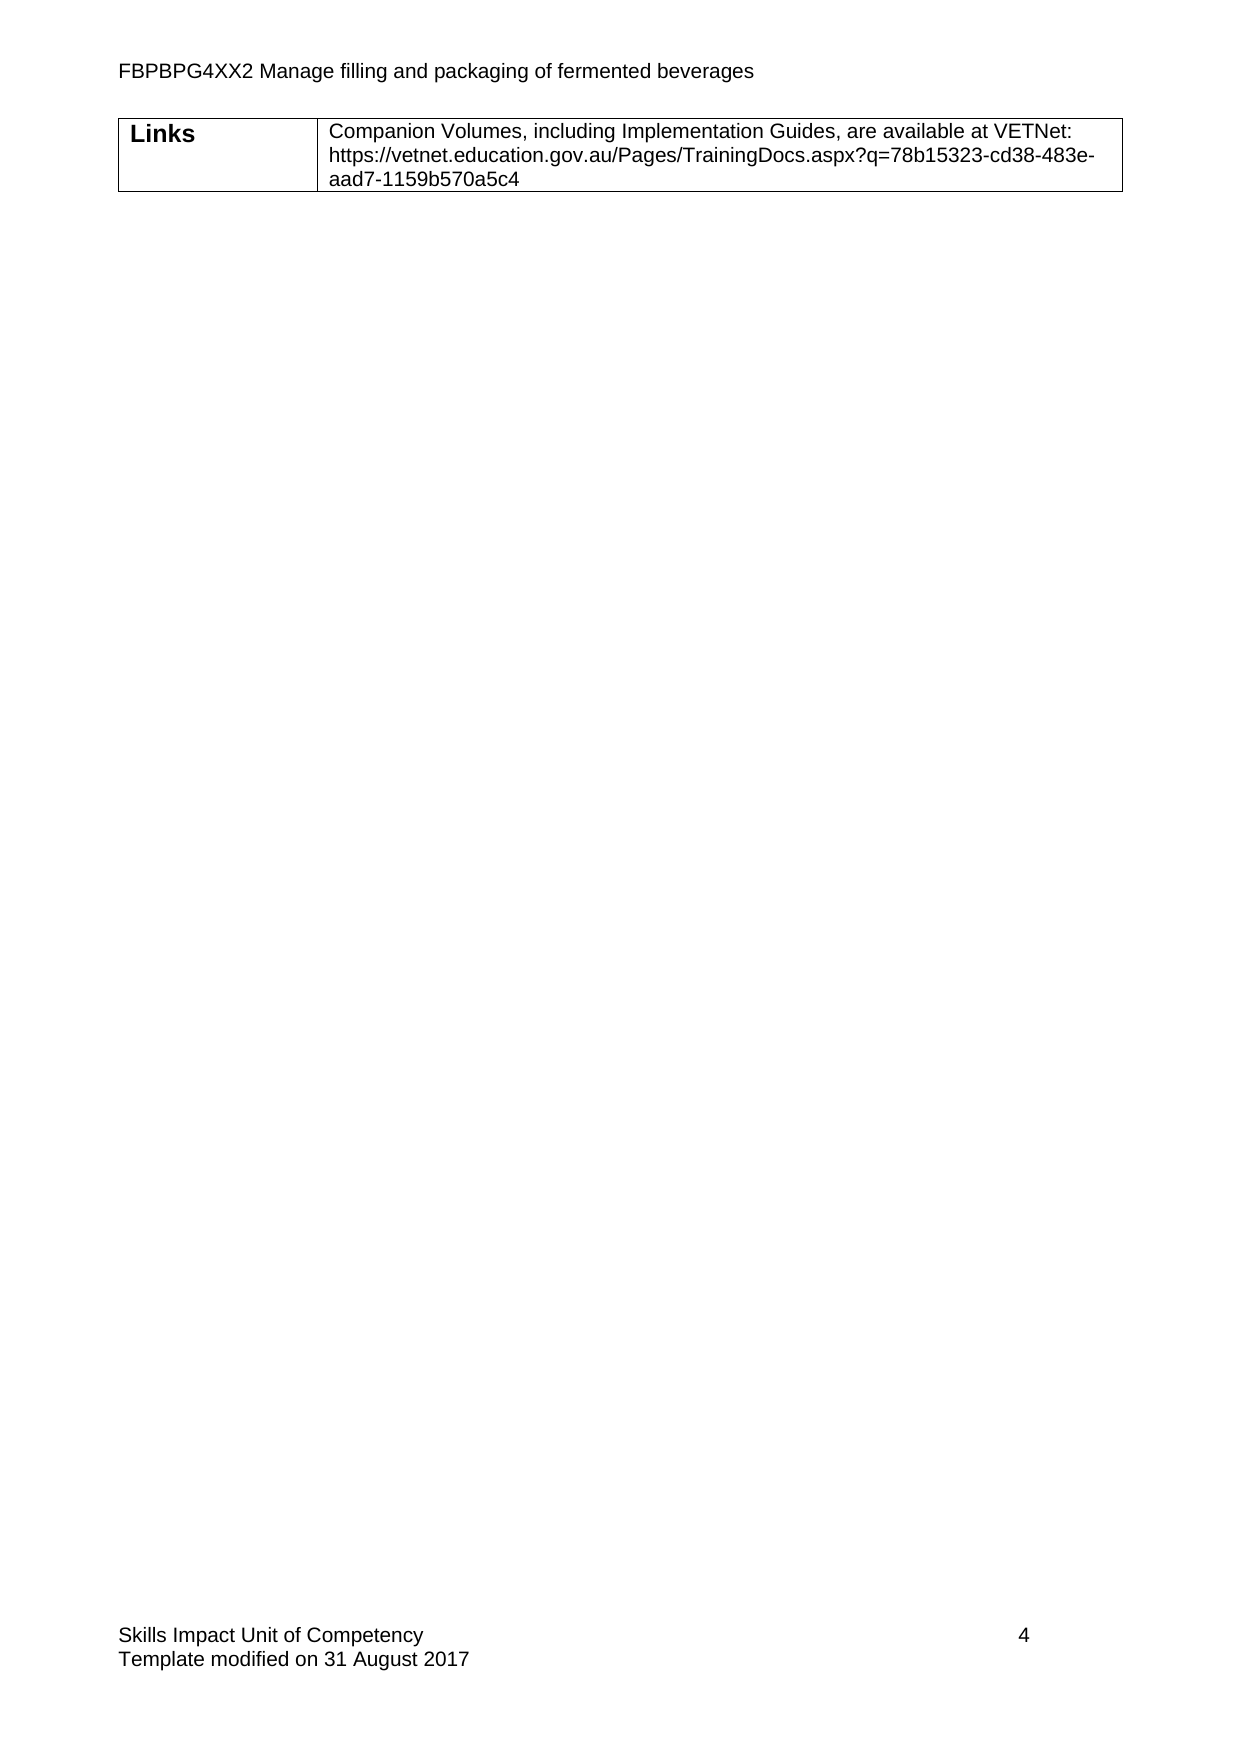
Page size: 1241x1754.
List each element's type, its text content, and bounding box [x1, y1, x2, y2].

table_header Companion Volumes, including Implementation Guides, are available at VETNet: https://vetnet.education.gov.au/Pages/TrainingDocs.aspx?q=78b15323-cd38-483e-aad7-1159b570a5c4 [318, 119, 1122, 191]
table_header Links [119, 119, 317, 191]
